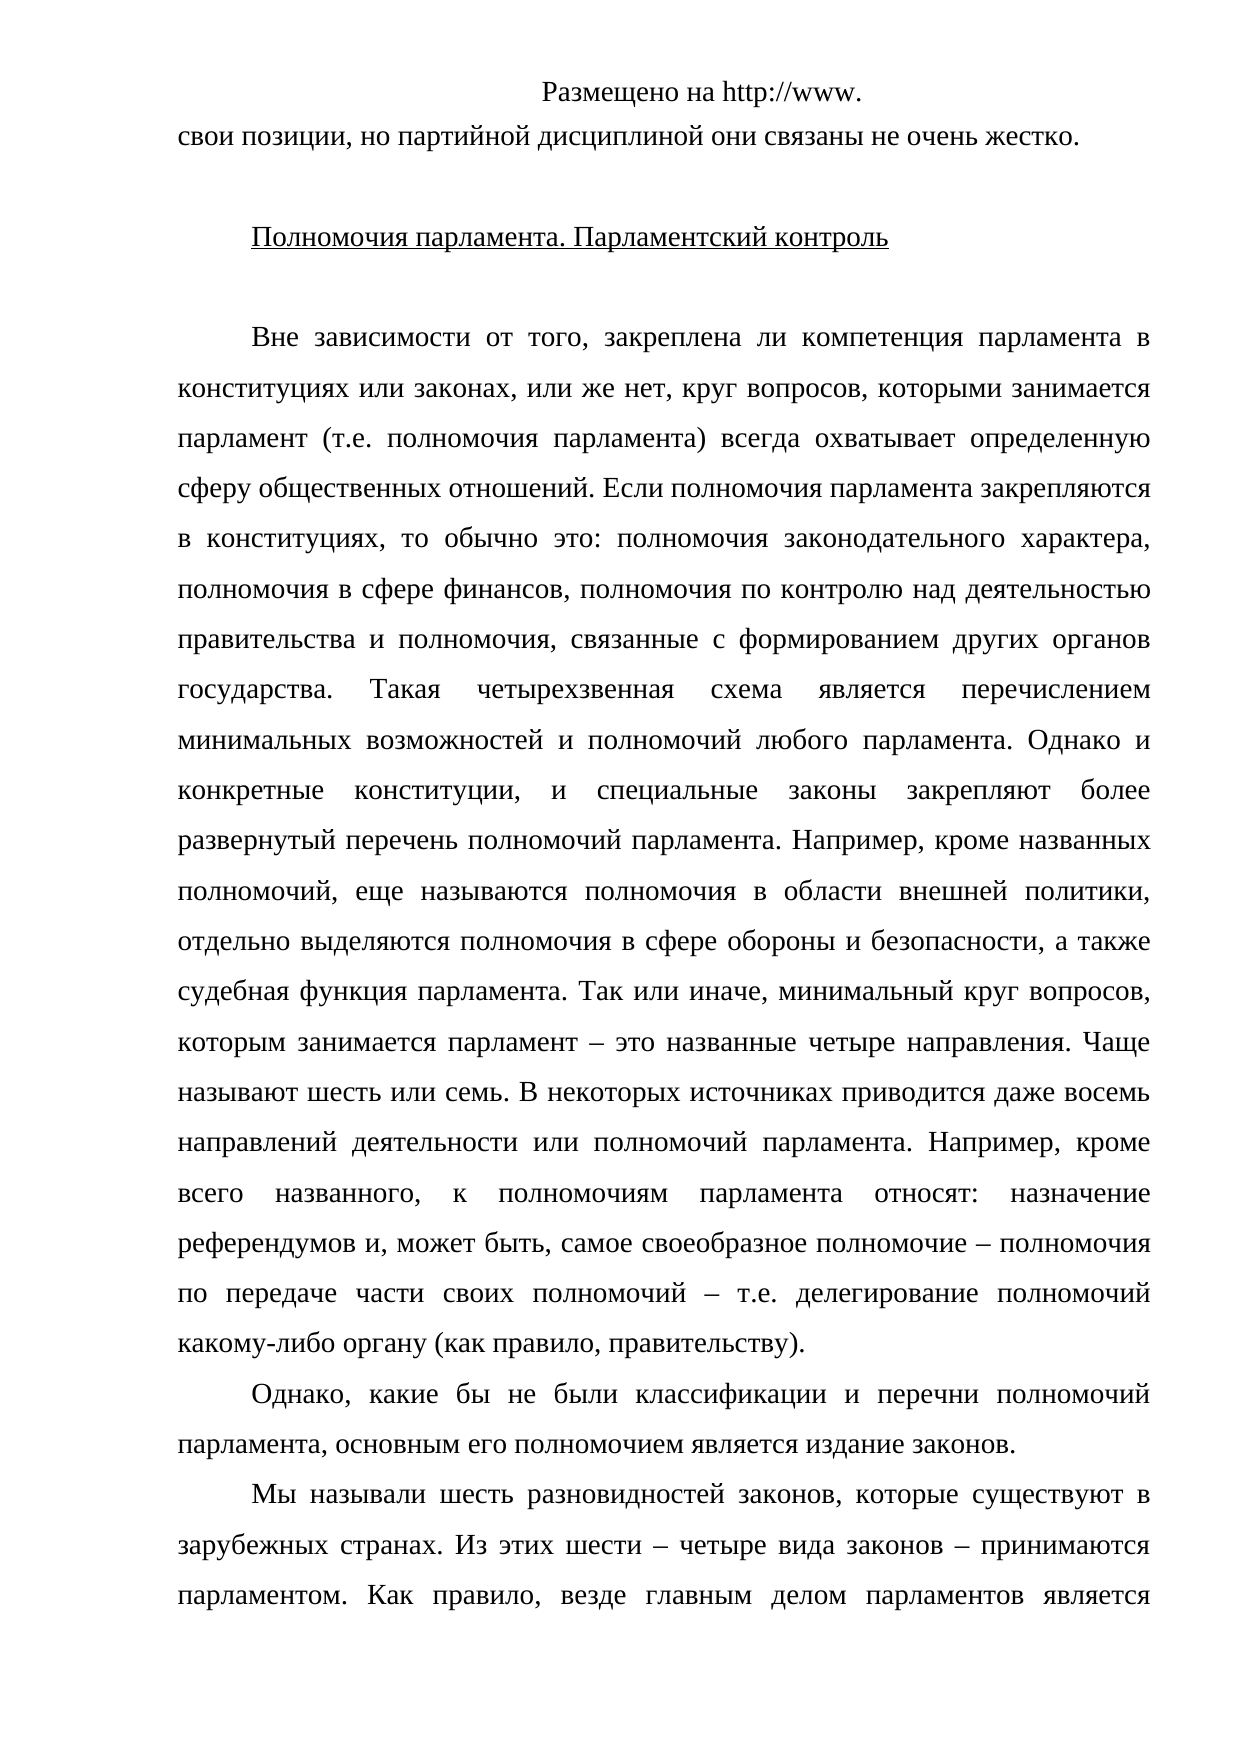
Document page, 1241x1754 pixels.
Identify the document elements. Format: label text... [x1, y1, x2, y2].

text Вне зависимости от того, закреплена ли компетенция парламента в конституциях или законах, или же нет, круг вопросов, которыми занимается парламент (т.е. полномочия парламента) всегда охватывает определенную сферу общественных отношений. Если полномочия парламента закрепляются в конституциях, то обычно это: полномочия законодательного характера, полномочия в сфере финансов, полномочия по контролю над деятельностью правительства и полномочия, связанные с формированием других органов государства. Такая четырехзвенная схема является перечислением минимальных возможностей и полномочий любого парламента. Однако и конкретные конституции, и специальные законы закрепляют более развернутый перечень полномочий парламента. Например, кроме названных полномочий, еще называются полномочия в области внешней политики, отдельно выделяются полномочия в сфере обороны и безопасности, а также судебная функция парламента. Так или иначе, минимальный круг вопросов, которым занимается парламент – это названные четыре направления. Чаще называют шесть или семь. В некоторых источниках приводится даже восемь направлений деятельности или полномочий парламента. Например, кроме всего названного, к полномочиям парламента относят: назначение референдумов и, может быть, самое своеобразное полномочие – полномочия по передаче части своих полномочий – т.е. делегирование полномочий какому-либо органу (как правило, правительству). [177, 319, 1152, 1359]
text Однако, какие бы не были классификации и перечни полномочий парламента, основным его полномочием является издание законов. [177, 1376, 1152, 1460]
subtitle Полномочия парламента. Парламентский контроль [177, 219, 1152, 252]
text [177, 1477, 1152, 1611]
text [177, 118, 1152, 152]
